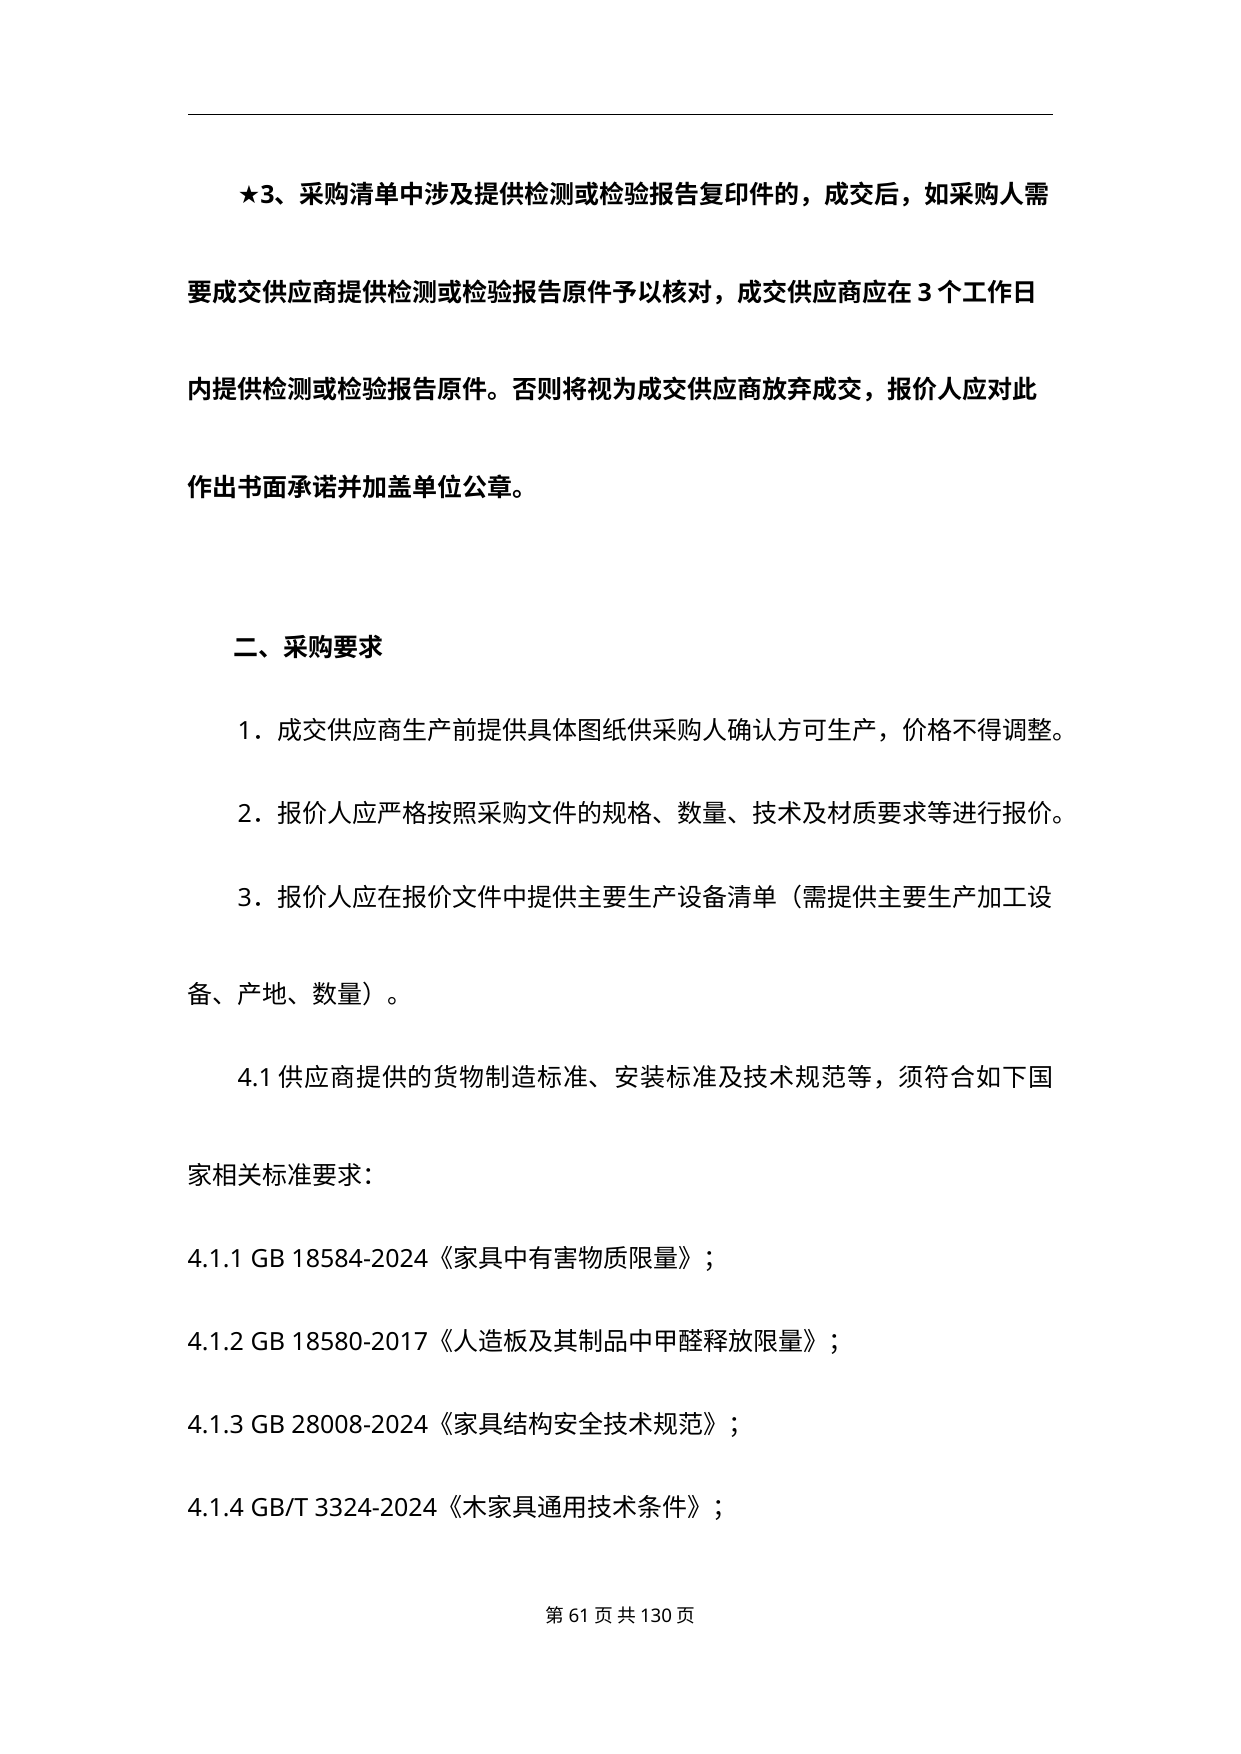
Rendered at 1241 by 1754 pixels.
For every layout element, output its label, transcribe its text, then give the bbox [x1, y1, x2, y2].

text 3．报价人应在报价文件中提供主要生产设备清单（需提供主要生产加工设备、产地、数量）。 [187, 863, 1053, 1025]
text 1．成交供应商生产前提供具体图纸供采购人确认方可生产，价格不得调整。 [187, 696, 1053, 761]
text 4.1.4 GB/T 3324-2024《木家具通用技术条件》； [187, 1473, 1053, 1538]
text 二、采购要求 [187, 613, 1050, 678]
text 4.1.1 GB 18584-2024《家具中有害物质限量》； [187, 1224, 1053, 1289]
text 4.1.2 GB 18580-2017《人造板及其制品中甲醛释放限量》； [187, 1307, 1053, 1372]
list ★3、采购清单中涉及提供检测或检验报告复印件的，成交后，如采购人需要成交供应商提供检测或检验报告原件予以核对，成交供应商应在3个工作日内提供检测或检验报告原件。否则将视为成交供应商放弃成交，报价人应对此作出书面承诺并加盖单位公章。 [187, 160, 1050, 518]
text 2．报价人应严格按照采购文件的规格、数量、技术及材质要求等进行报价。 [187, 779, 1053, 844]
text 4.1供应商提供的货物制造标准、安装标准及技术规范等，须符合如下国家相关标准要求： [187, 1043, 1053, 1206]
text 4.1.3 GB 28008-2024《家具结构安全技术规范》； [187, 1390, 1053, 1455]
